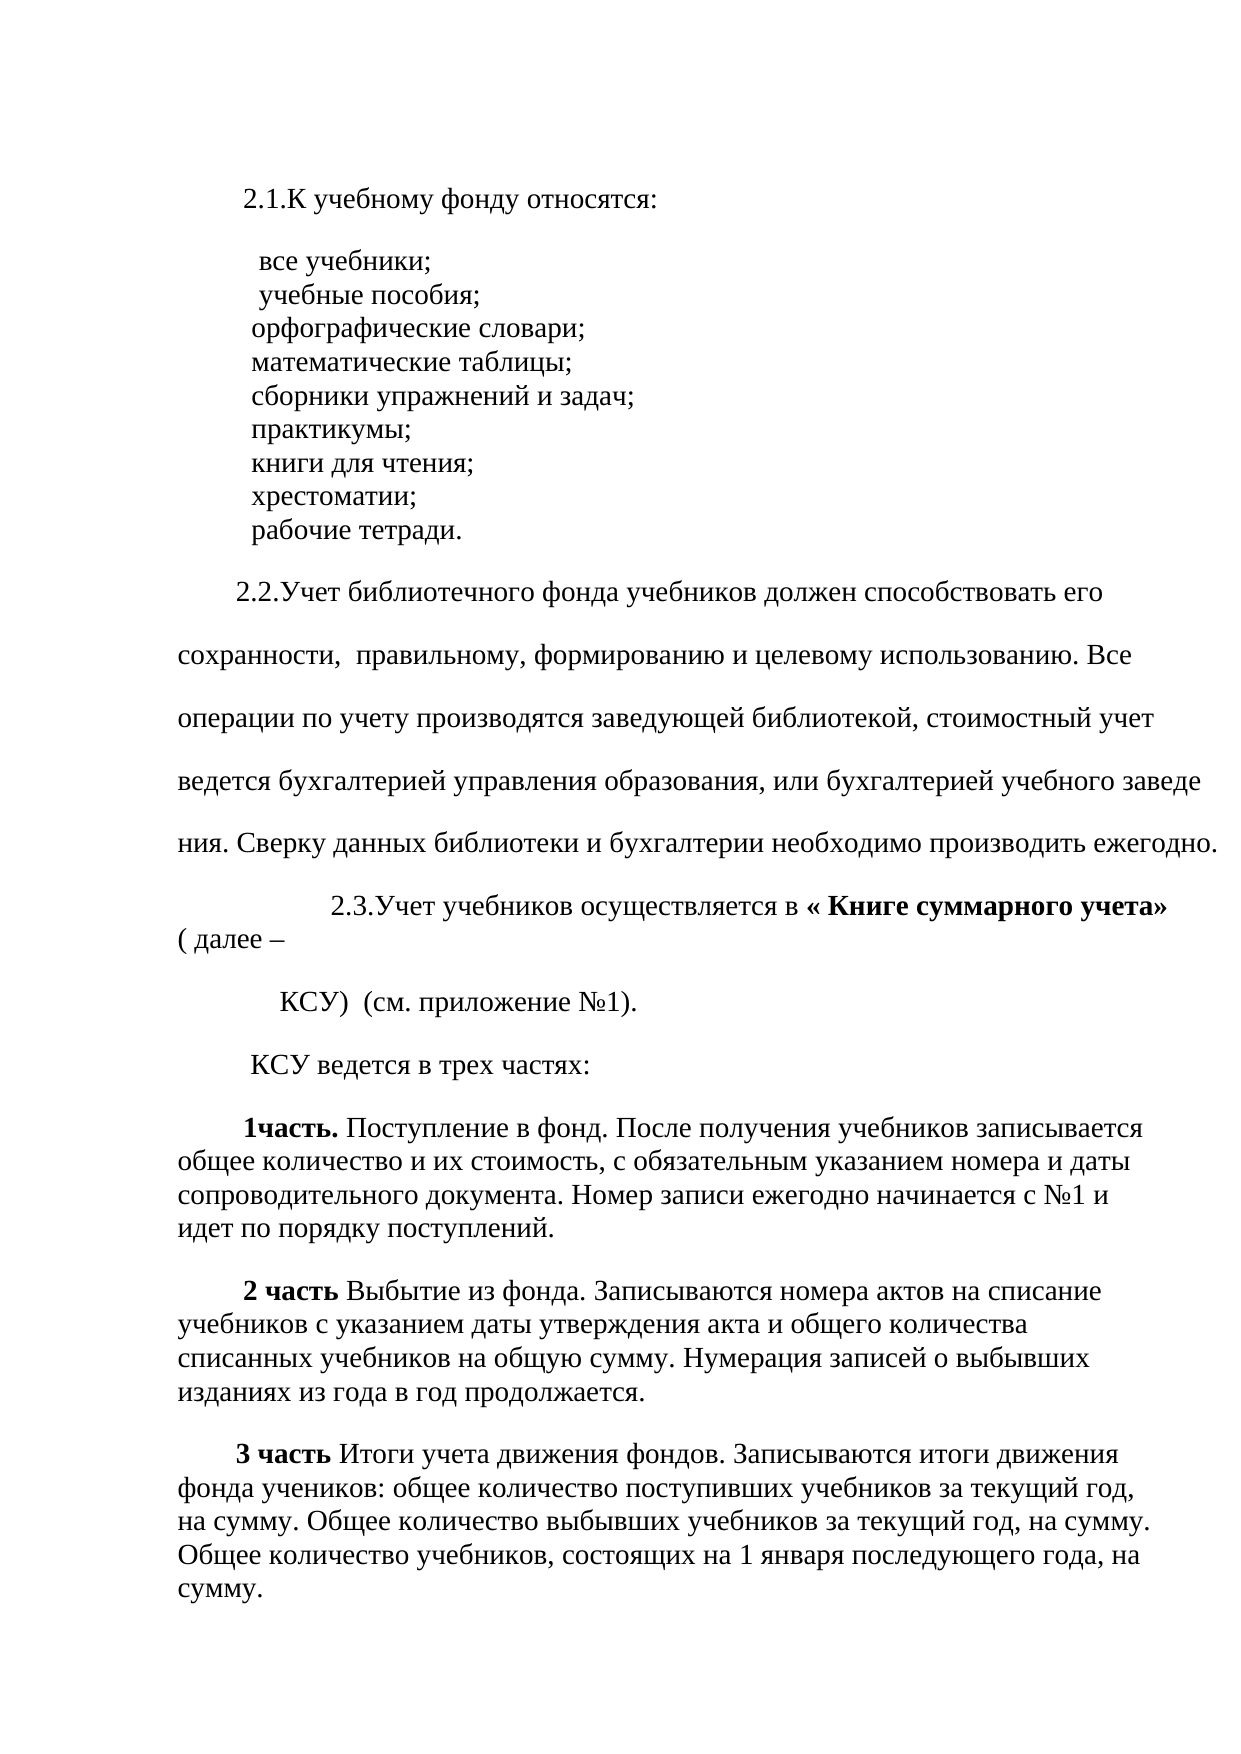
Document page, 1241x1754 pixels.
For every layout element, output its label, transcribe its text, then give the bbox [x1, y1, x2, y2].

text ния. Сверку данных библиотеки и бухгалтерии необходимо производить ежегодно. [177, 825, 1240, 859]
text 2.2.Учет библиотечного фонда учебников должен способствовать его [177, 574, 1240, 608]
text все учебники; [215, 243, 1240, 277]
text КСУ ведется в трех частях: [177, 1047, 1152, 1081]
text практикумы; [215, 411, 1240, 445]
text 1часть. Поступление в фонд. После получения учебников записывается общее количество и их стоимость, с обязательным указанием номера и даты сопроводительного документа. Номер записи ежегодно начинается с №1 и идет по порядку поступлений. [177, 1110, 1152, 1244]
text 2 часть Выбытие из фонда. Записываются номера актов на списание учебников с указанием даты утверждения акта и общего количества списанных учебников на общую сумму. Нумерация записей о выбывших изданиях из года в год продолжается. [177, 1273, 1152, 1407]
text рабочие тетради. [215, 512, 1240, 545]
text хрестоматии; [215, 478, 1240, 512]
text математические таблицы; [215, 344, 1240, 378]
text учебные пособия; [215, 277, 1240, 311]
text 3 часть Итоги учета движения фондов. Записываются итоги движения фонда учеников: общее количество поступивших учебников за текущий год, на сумму. Общее количество выбывших учебников за текущий год, на сумму. Общее количество учебников, состоящих на 1 января последующего года, на сумму. [177, 1436, 1152, 1604]
text 2.3.Учет учебников осуществляется в « Книге суммарного учета» ( далее – [177, 888, 1240, 955]
text сохранности, правильному, формированию и целевому использованию. Все [177, 637, 1240, 671]
text 2.1.К учебному фонду относятся: [177, 181, 1152, 214]
text орфографические словари; [215, 311, 1240, 344]
text ведется бухгалтерией управления образования, или бухгалтерией учебного заведе [177, 763, 1240, 796]
text книги для чтения; [215, 445, 1240, 478]
text КСУ) (см. приложение №1). [177, 984, 1240, 1018]
text сборники упражнений и задач; [215, 378, 1240, 411]
text операции по учету производятся заведующей библиотекой, стоимостный учет [177, 700, 1240, 733]
